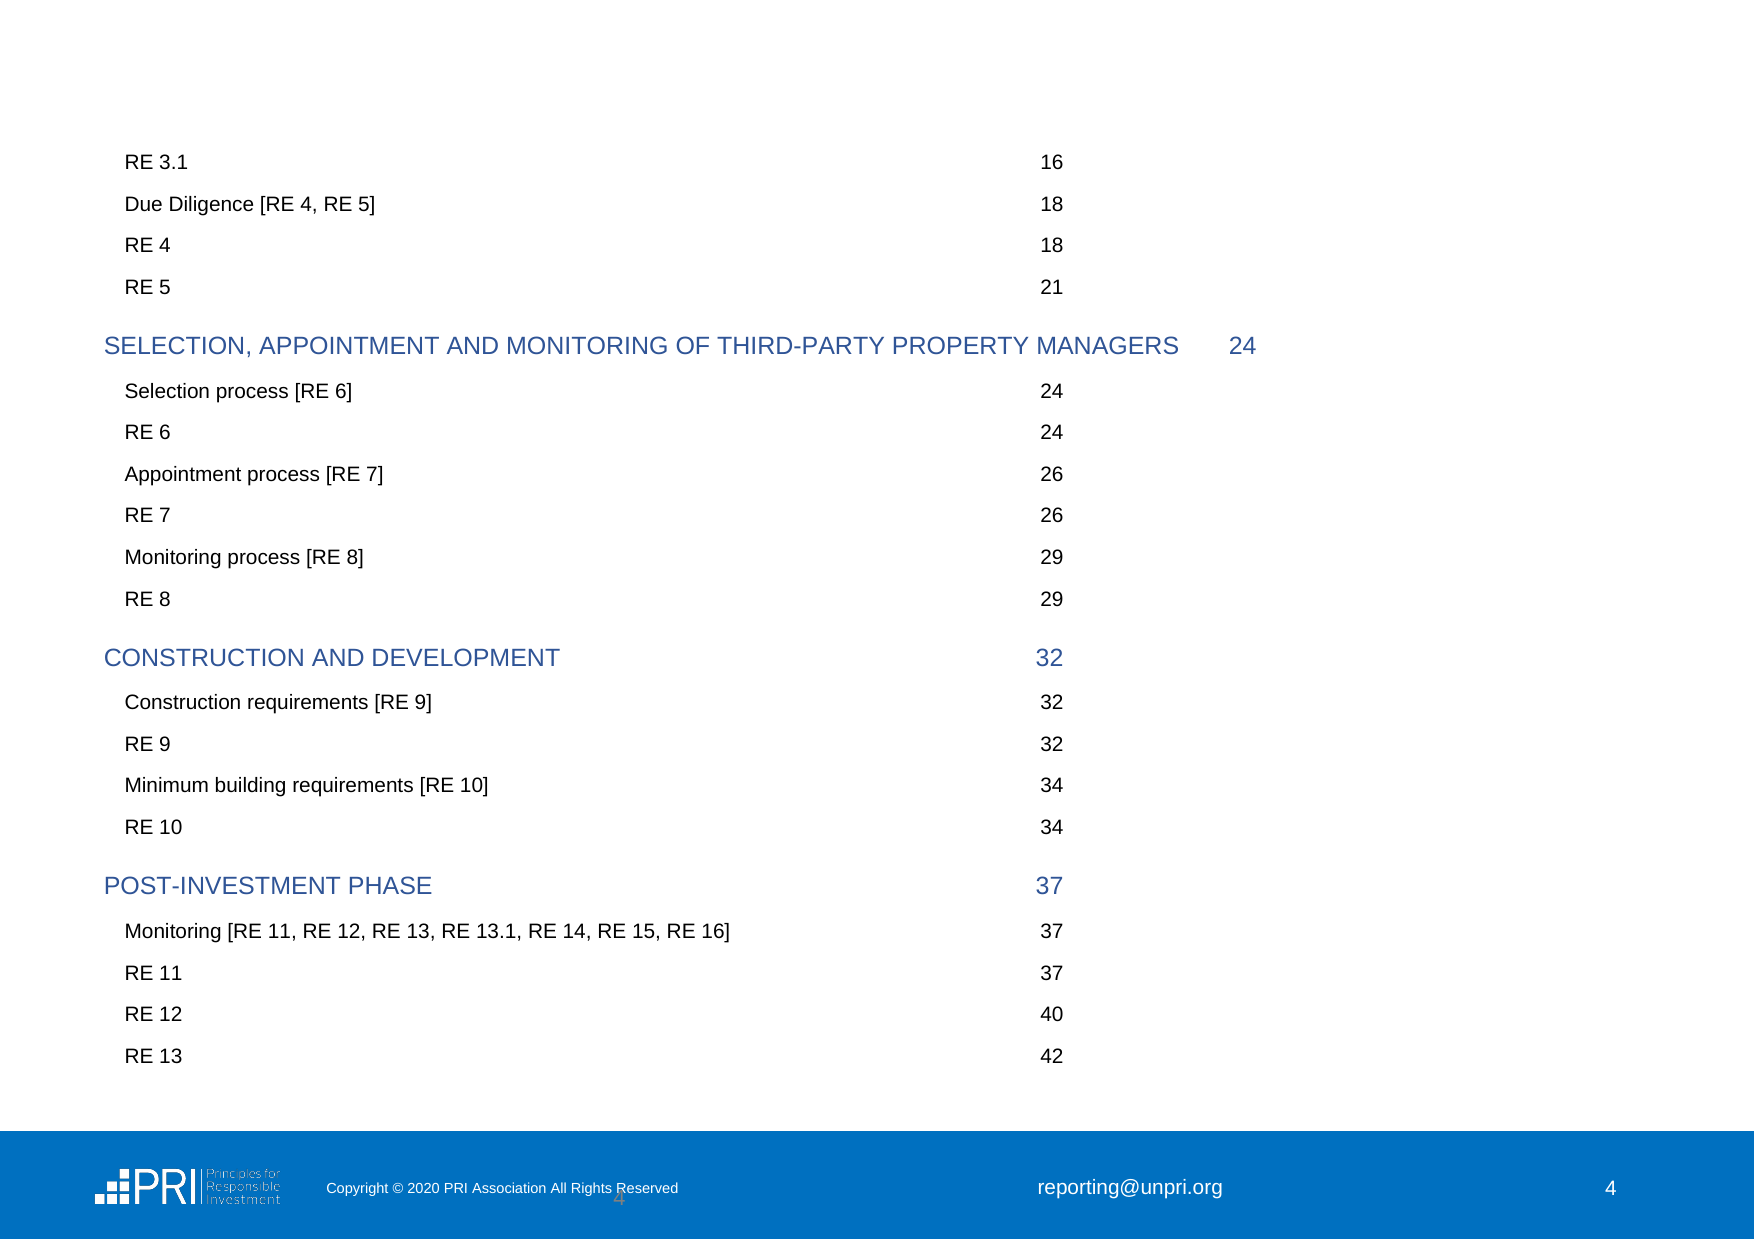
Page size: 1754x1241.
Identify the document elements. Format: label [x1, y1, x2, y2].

picture [92, 1166, 282, 1207]
